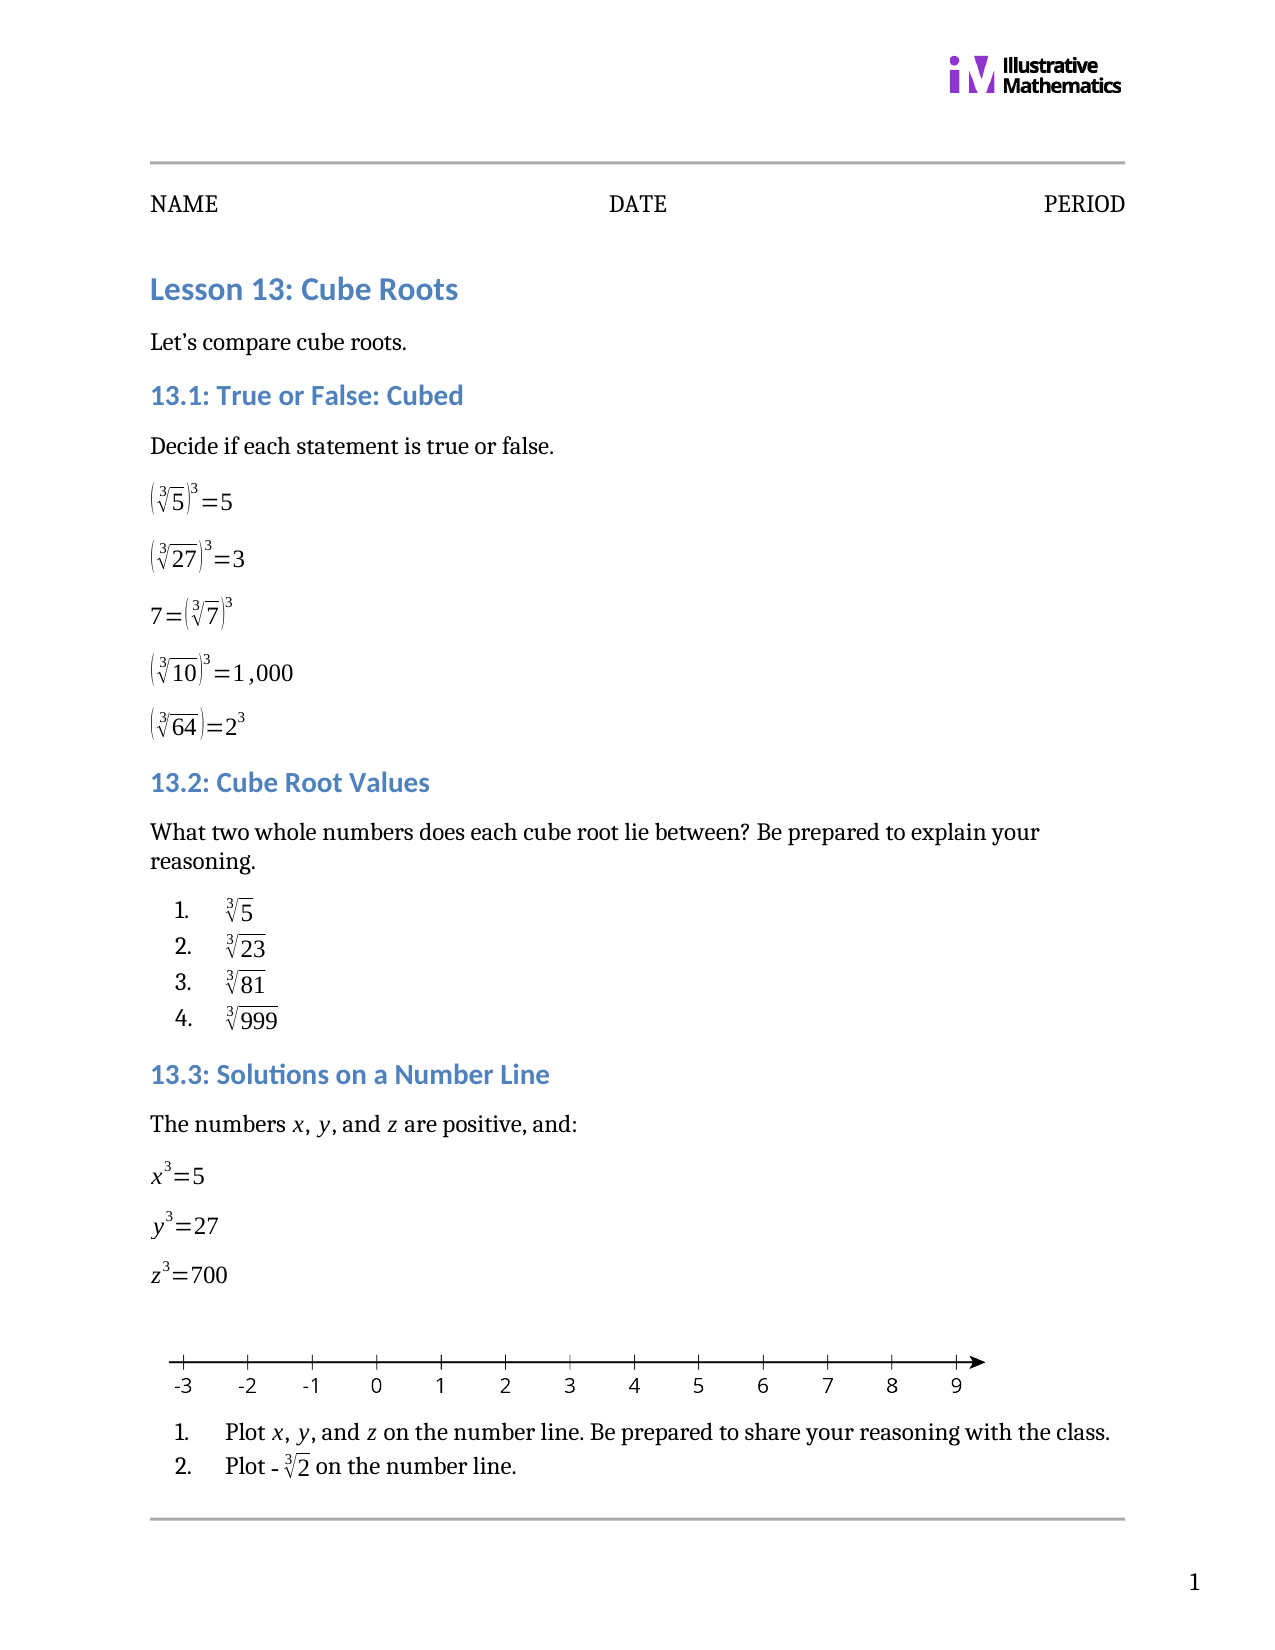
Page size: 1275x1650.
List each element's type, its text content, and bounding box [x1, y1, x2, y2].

subtitle Lesson 13: Cube Roots [150, 268, 1125, 309]
text Let’s compare cube roots. [150, 328, 1125, 357]
list Plot on the number line. [175, 1450, 1125, 1482]
subtitle 13.1: True or False: Cubed [150, 377, 1125, 413]
list Plot , , and on the number line. Be prepared to share your reasoning with the class. [175, 1418, 1125, 1446]
text What two whole numbers does each cube root lie between? Be prepared to explain your reasoning. [150, 818, 1125, 876]
text Decide if each statement is true or false. [150, 432, 1125, 461]
picture [168, 1354, 985, 1399]
text The numbers , , and are positive, and: [150, 1110, 1125, 1139]
subtitle 13.2: Cube Root Values [150, 764, 1125, 799]
picture [949, 55, 1121, 93]
subtitle 13.3: Solutions on a Number Line [150, 1056, 1125, 1091]
